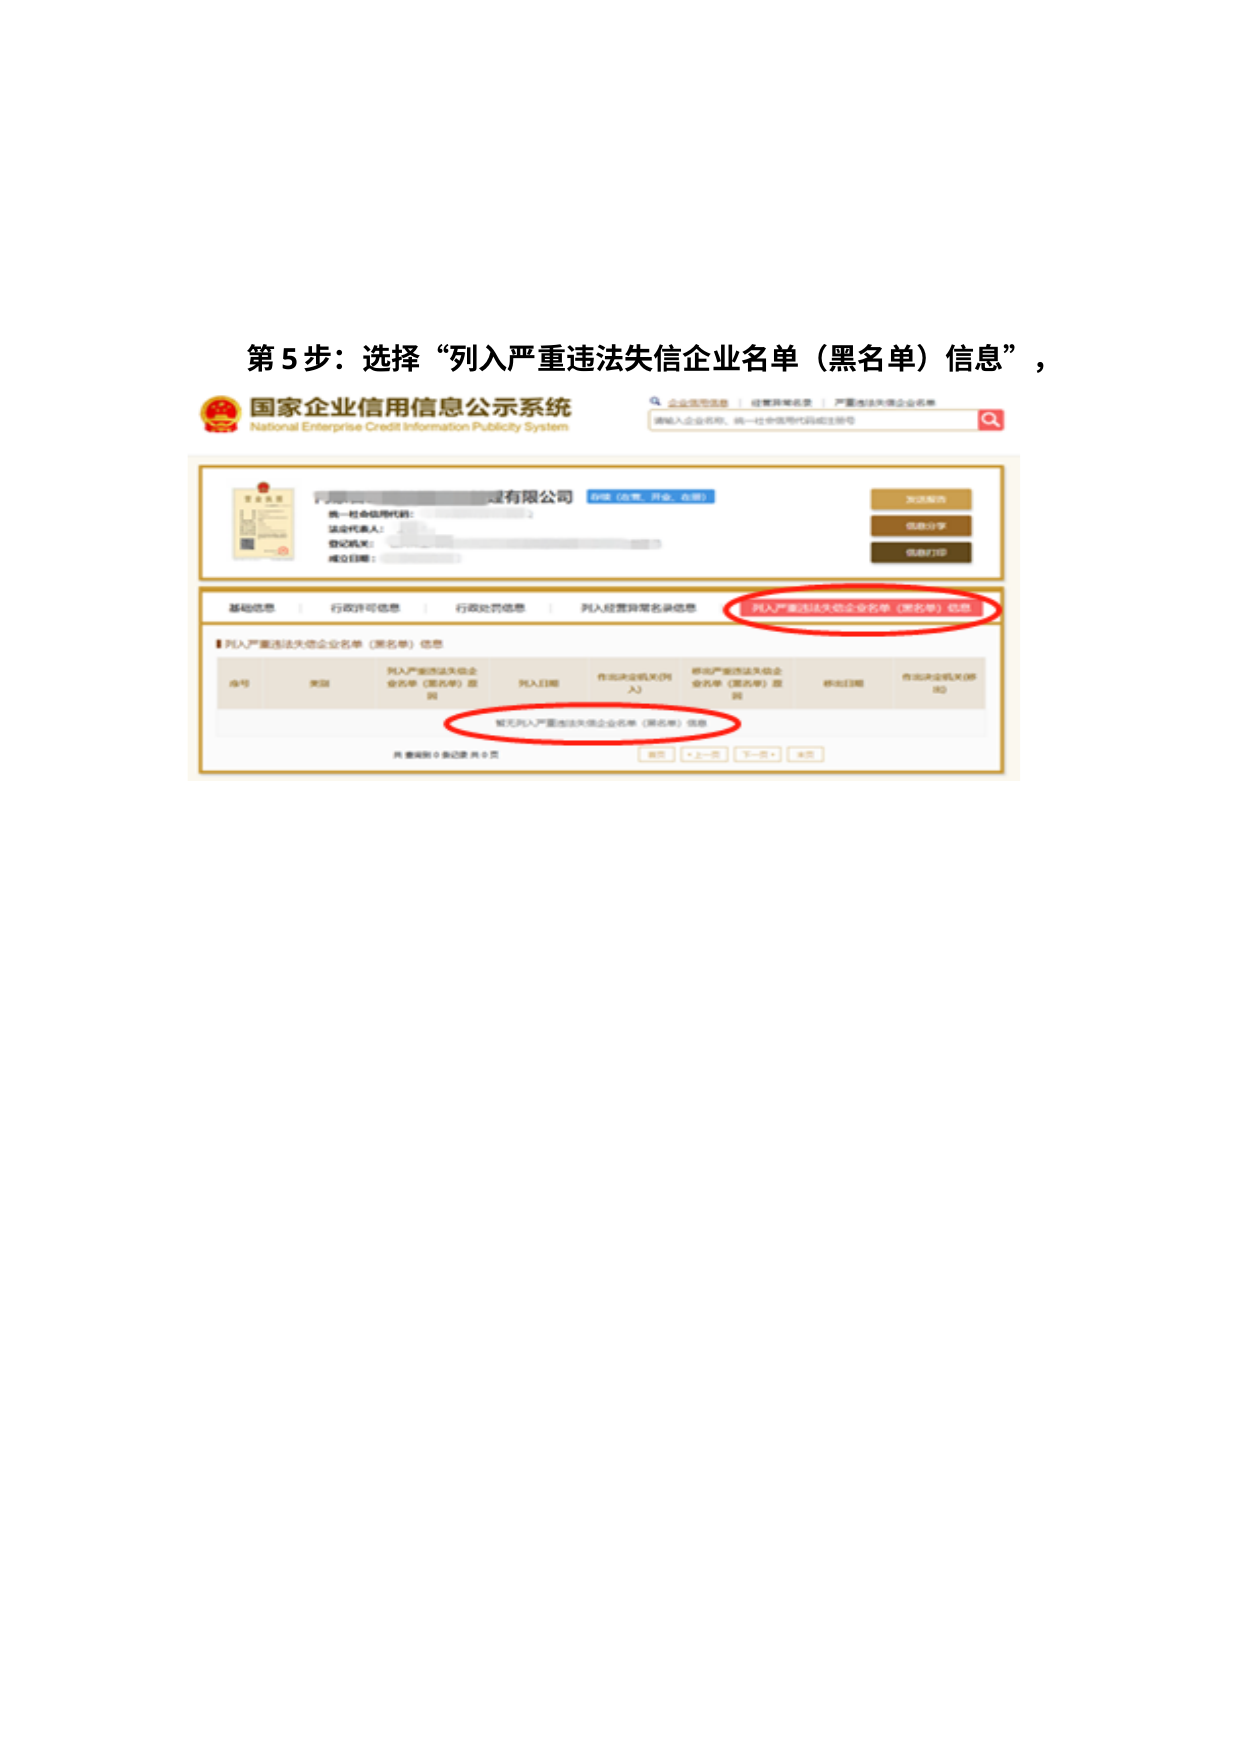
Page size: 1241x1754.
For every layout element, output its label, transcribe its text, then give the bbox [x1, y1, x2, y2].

picture [187, 389, 1021, 781]
text 第5步：选择“列入严重违法失信企业名单（黑名单）信息”， [187, 324, 1053, 389]
